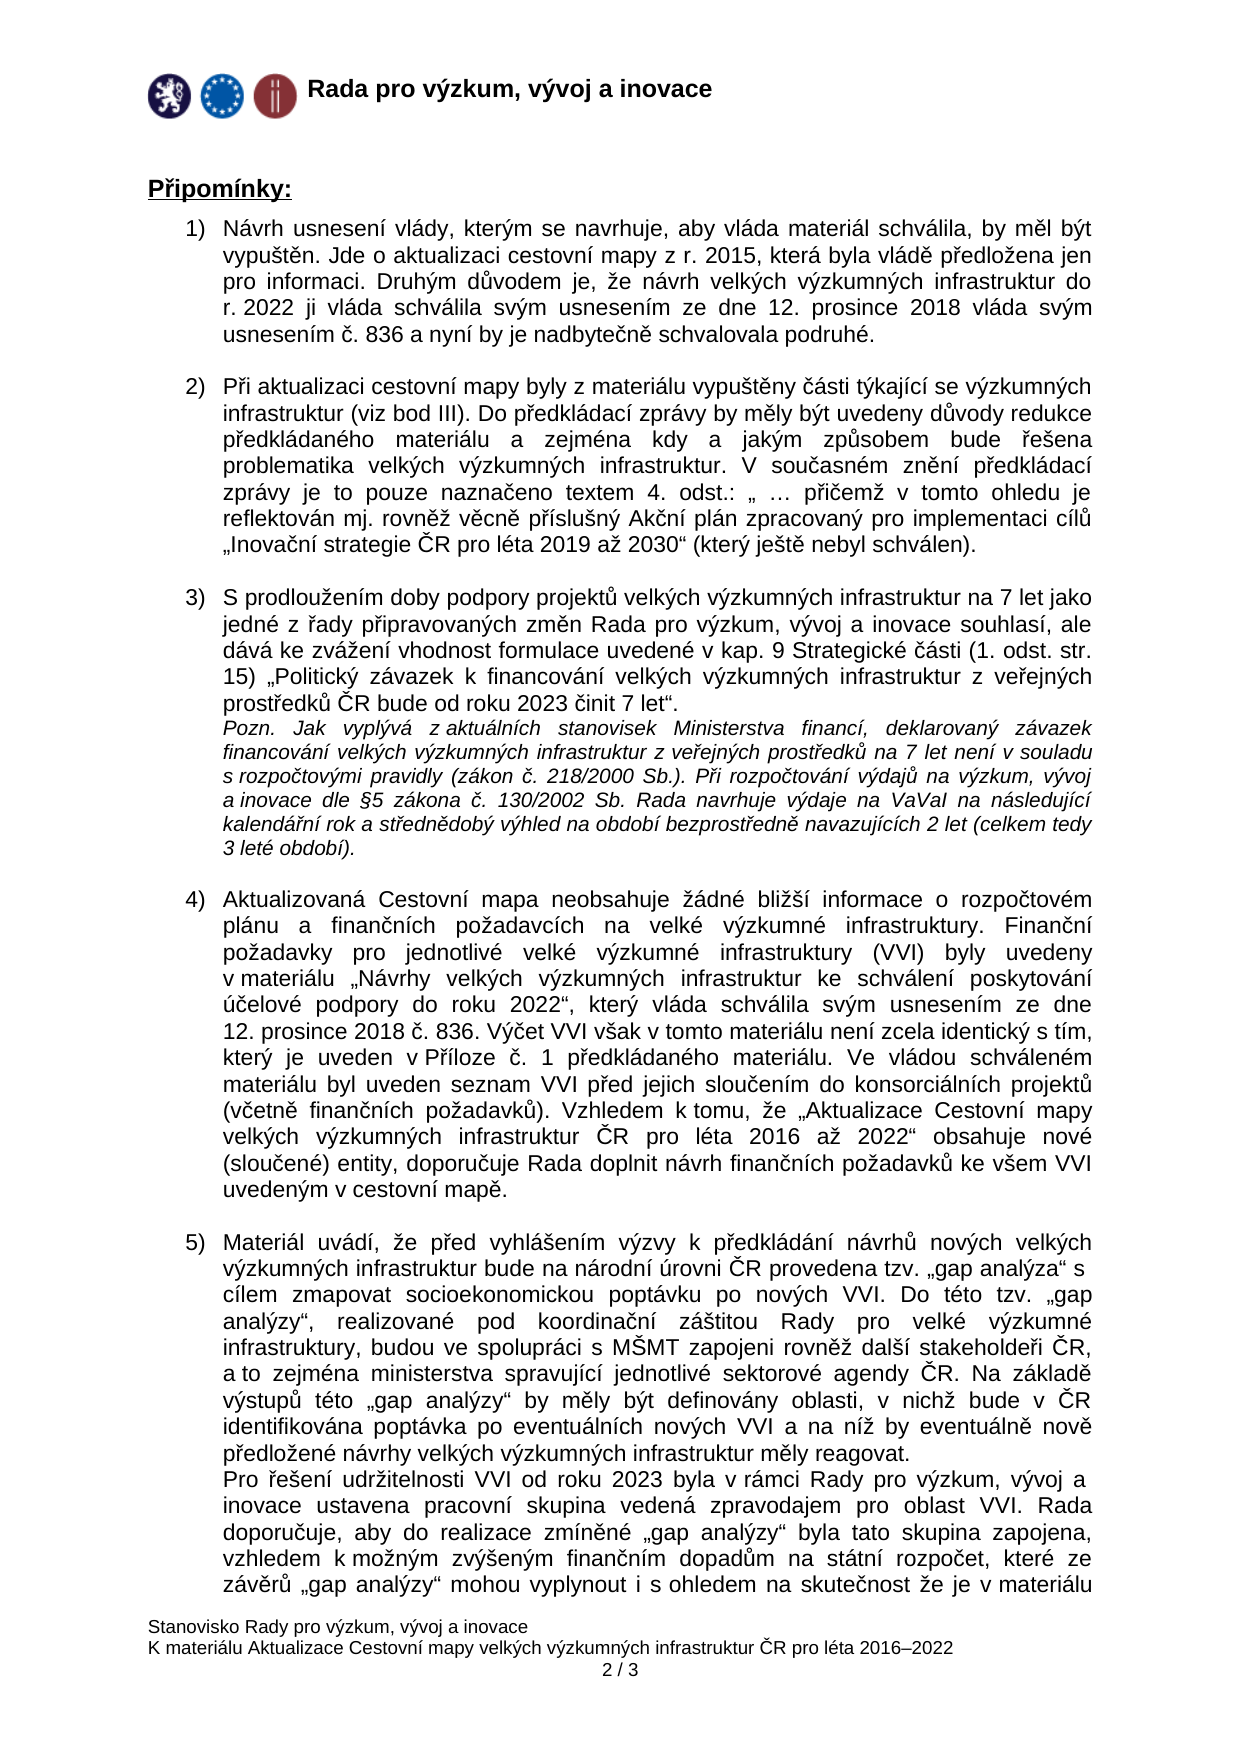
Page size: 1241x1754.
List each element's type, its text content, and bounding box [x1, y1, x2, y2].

list Materiál uvádí, že před vyhlášením výzvy k předkládání návrhů nových velkých výzkumných infrastruktur bude na národní úrovni ČR provedena tzv. „gap analýza“ s cílem zmapovat socioekonomickou poptávku po nových VVI. Do této tzv. „gap analýzy“, realizované pod koordinační záštitou Rady pro velké výzkumné infrastruktury, budou ve spolupráci s MŠMT zapojeni rovněž další stakeholdeři ČR, a to zejména ministerstva spravující jednotlivé sektorové agendy ČR. Na základě výstupů této „gap analýzy“ by měly být definovány oblasti, v nichž bude v ČR identifikována poptávka po eventuálních nových VVI a na níž by eventuálně nově předložené návrhy velkých výzkumných infrastruktur měly reagovat. [185, 1229, 1093, 1466]
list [223, 1466, 1093, 1598]
list Aktualizovaná Cestovní mapa neobsahuje žádné bližší informace o rozpočtovém plánu a finančních požadavcích na velké výzkumné infrastruktury. Finanční požadavky pro jednotlivé velké výzkumné infrastruktury (VVI) byly uvedeny v materiálu „Návrhy velkých výzkumných infrastruktur ke schválení poskytování účelové podpory do roku 2022“, který vláda schválila svým usnesením ze dne 12. prosince 2018 č. 836. Výčet VVI však v tomto materiálu není zcela identický s tím, který je uveden v Příloze č. 1 předkládaného materiálu. Ve vládou schváleném materiálu byl uveden seznam VVI před jejich sloučením do konsorciálních projektů (včetně finančních požadavků). Vzhledem k tomu, že „Aktualizace Cestovní mapy velkých výzkumných infrastruktur ČR pro léta 2016 až 2022“ obsahuje nové (sloučené) entity, doporučuje Rada doplnit návrh finančních požadavků ke všem VVI uvedeným v cestovní mapě. [185, 886, 1093, 1202]
list Pozn. Jak vyplývá z aktuálních stanovisek Ministerstva financí, deklarovaný závazek financování velkých výzkumných infrastruktur z veřejných prostředků na 7 let není v souladu s rozpočtovými pravidly (zákon č. 218/2000 Sb.). Při rozpočtování výdajů na výzkum, vývoj a inovace dle §5 zákona č. 130/2002 Sb. Rada navrhuje výdaje na VaVaI na následující kalendářní rok a střednědobý výhled na období bezprostředně navazujících 2 let (celkem tedy 3 leté období). [223, 716, 1093, 860]
list Při aktualizaci cestovní mapy byly z materiálu vypuštěny části týkající se výzkumných infrastruktur (viz bod III). Do předkládací zprávy by měly být uvedeny důvody redukce předkládaného materiálu a zejména kdy a jakým způsobem bude řešena problematika velkých výzkumných infrastruktur. V současném znění předkládací zprávy je to pouze naznačeno textem 4. odst.: „ … přičemž v tomto ohledu je reflektován mj. rovněž věcně příslušný Akční plán zpracovaný pro implementaci cílů „Inovační strategie ČR pro léta 2019 až 2030“ (který ještě nebyl schválen). [185, 373, 1093, 558]
picture [147, 73, 298, 120]
list Návrh usnesení vlády, kterým se navrhuje, aby vláda materiál schválila, by měl být vypuštěn. Jde o aktualizaci cestovní mapy z r. 2015, která byla vládě předložena jen pro informaci. Druhým důvodem je, že návrh velkých výzkumných infrastruktur do r. 2022 ji vláda schválila svým usnesením ze dne 12. prosince 2018 vláda svým usnesením č. 836 a nyní by je nadbytečně schvalovala podruhé. [185, 215, 1093, 347]
list S prodloužením doby podpory projektů velkých výzkumných infrastruktur na 7 let jako jedné z řady připravovaných změn Rada pro výzkum, vývoj a inovace souhlasí, ale dává ke zvážení vhodnost formulace uvedené v kap. 9 Strategické části (1. odst. str. 15) „Politický závazek k financování velkých výzkumných infrastruktur z veřejných prostředků ČR bude od roku 2023 činit 7 let“. [185, 584, 1093, 716]
text Připomínky: [148, 174, 1093, 203]
